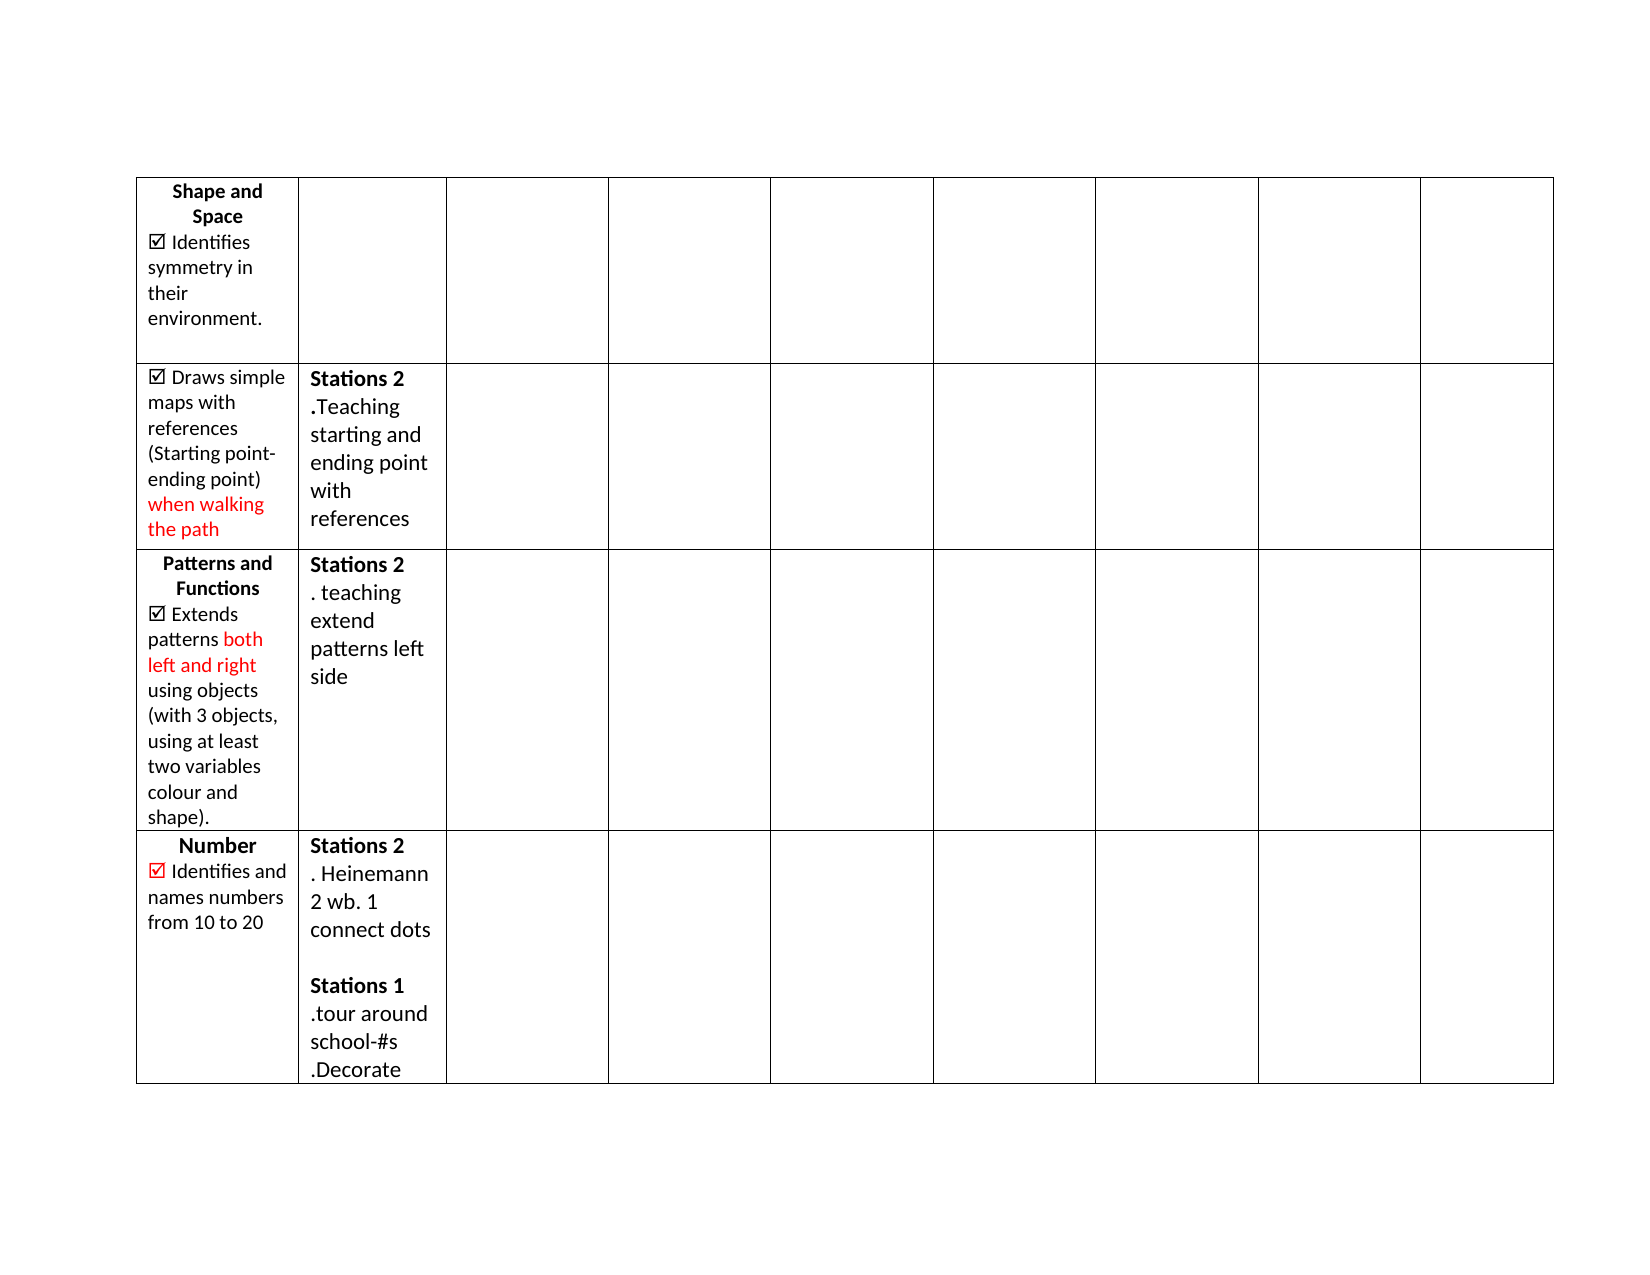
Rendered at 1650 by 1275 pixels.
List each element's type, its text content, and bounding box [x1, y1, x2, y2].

table_cell [1259, 550, 1420, 830]
table_cell [1096, 550, 1258, 830]
table_cell [1096, 831, 1258, 1083]
table_cell [609, 178, 770, 363]
table_cell [447, 364, 608, 549]
table_cell [771, 550, 933, 830]
table_cell [1421, 831, 1553, 1083]
table_cell [1096, 178, 1258, 363]
table_cell [447, 178, 608, 363]
table_cell [771, 831, 933, 1083]
table_cell Draws simple maps with references (Starting point-ending point) when walking the path [137, 364, 298, 549]
table_cell [934, 178, 1095, 363]
table_cell [1259, 831, 1420, 1083]
table_cell [609, 364, 770, 549]
table_cell [1421, 364, 1553, 549]
table_cell [771, 178, 933, 363]
table_cell Shape and Space Identifies symmetry in their environment. [137, 178, 298, 363]
table_cell [609, 550, 770, 830]
table_cell Stations 2 . teaching extend patterns left side [299, 550, 446, 830]
table_cell [447, 550, 608, 830]
table_cell [934, 550, 1095, 830]
table_cell [934, 831, 1095, 1083]
table_cell [609, 831, 770, 1083]
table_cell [299, 831, 446, 1083]
table_cell Stations 2 .Teaching starting and ending point with references [299, 364, 446, 549]
table_cell [1421, 178, 1553, 363]
table_cell Patterns and Functions Extends patterns both left and right using objects (with 3 objects, using at least two variables colour and shape). [137, 550, 298, 830]
table_cell [934, 364, 1095, 549]
table_cell [1259, 178, 1420, 363]
table_cell [771, 364, 933, 549]
table_cell [1259, 364, 1420, 549]
table_cell [1096, 364, 1258, 549]
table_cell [137, 831, 298, 1083]
table_cell [1421, 550, 1553, 830]
table_cell [447, 831, 608, 1083]
table_cell [299, 178, 446, 363]
